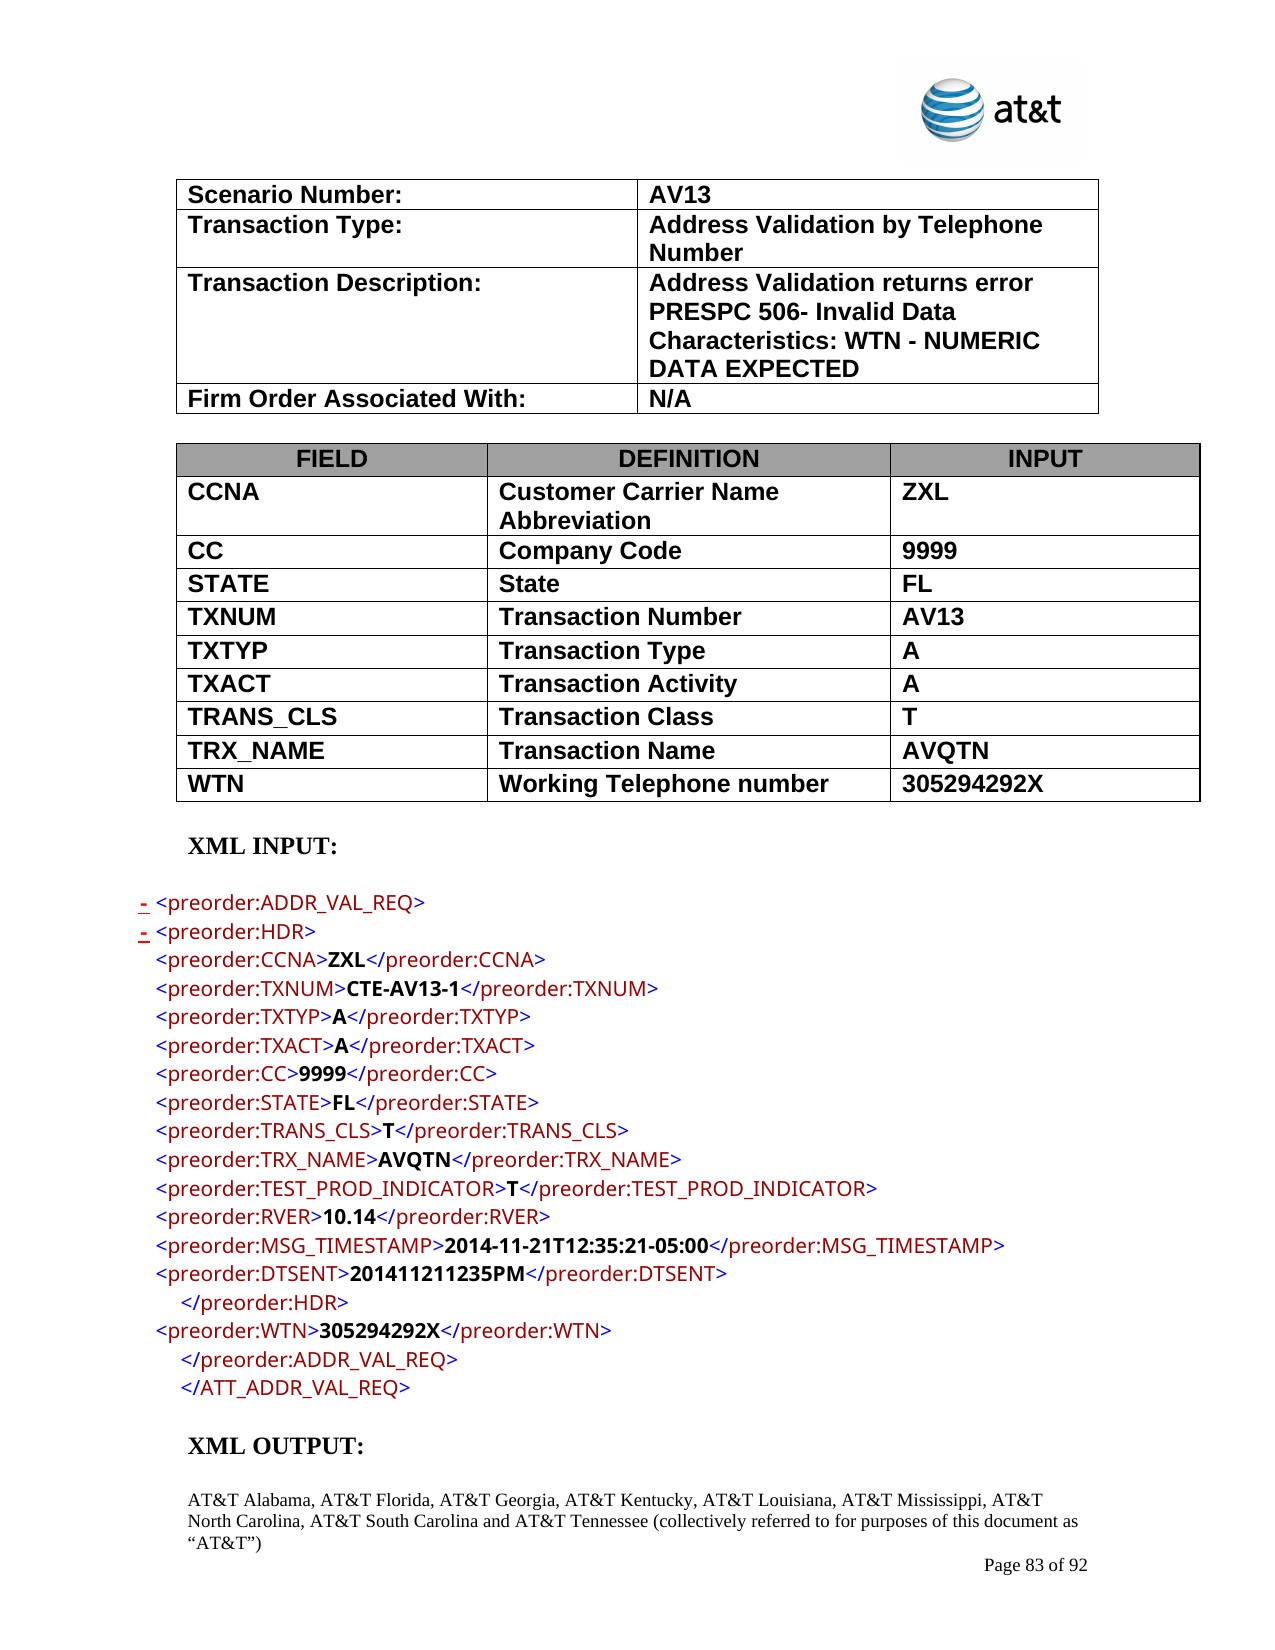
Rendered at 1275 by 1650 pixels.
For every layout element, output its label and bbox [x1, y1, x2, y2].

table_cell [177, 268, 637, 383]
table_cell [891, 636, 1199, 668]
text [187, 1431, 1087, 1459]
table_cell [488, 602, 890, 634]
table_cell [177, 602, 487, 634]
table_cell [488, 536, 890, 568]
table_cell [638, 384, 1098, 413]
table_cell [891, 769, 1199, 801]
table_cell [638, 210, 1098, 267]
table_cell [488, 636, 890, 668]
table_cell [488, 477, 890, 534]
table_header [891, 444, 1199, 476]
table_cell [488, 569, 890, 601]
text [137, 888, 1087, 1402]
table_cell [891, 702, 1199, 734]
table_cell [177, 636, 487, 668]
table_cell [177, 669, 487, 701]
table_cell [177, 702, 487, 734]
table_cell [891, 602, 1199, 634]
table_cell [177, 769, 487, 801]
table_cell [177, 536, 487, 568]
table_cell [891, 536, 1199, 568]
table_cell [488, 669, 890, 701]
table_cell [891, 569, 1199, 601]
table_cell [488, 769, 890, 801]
picture [900, 57, 1082, 163]
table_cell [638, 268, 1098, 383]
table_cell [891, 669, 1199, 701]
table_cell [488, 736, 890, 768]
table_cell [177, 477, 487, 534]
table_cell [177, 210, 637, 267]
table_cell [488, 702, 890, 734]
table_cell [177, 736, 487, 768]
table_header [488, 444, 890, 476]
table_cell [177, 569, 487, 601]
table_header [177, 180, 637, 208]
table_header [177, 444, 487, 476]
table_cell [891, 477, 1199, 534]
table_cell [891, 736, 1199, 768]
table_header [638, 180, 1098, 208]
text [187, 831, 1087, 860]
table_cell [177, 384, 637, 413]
